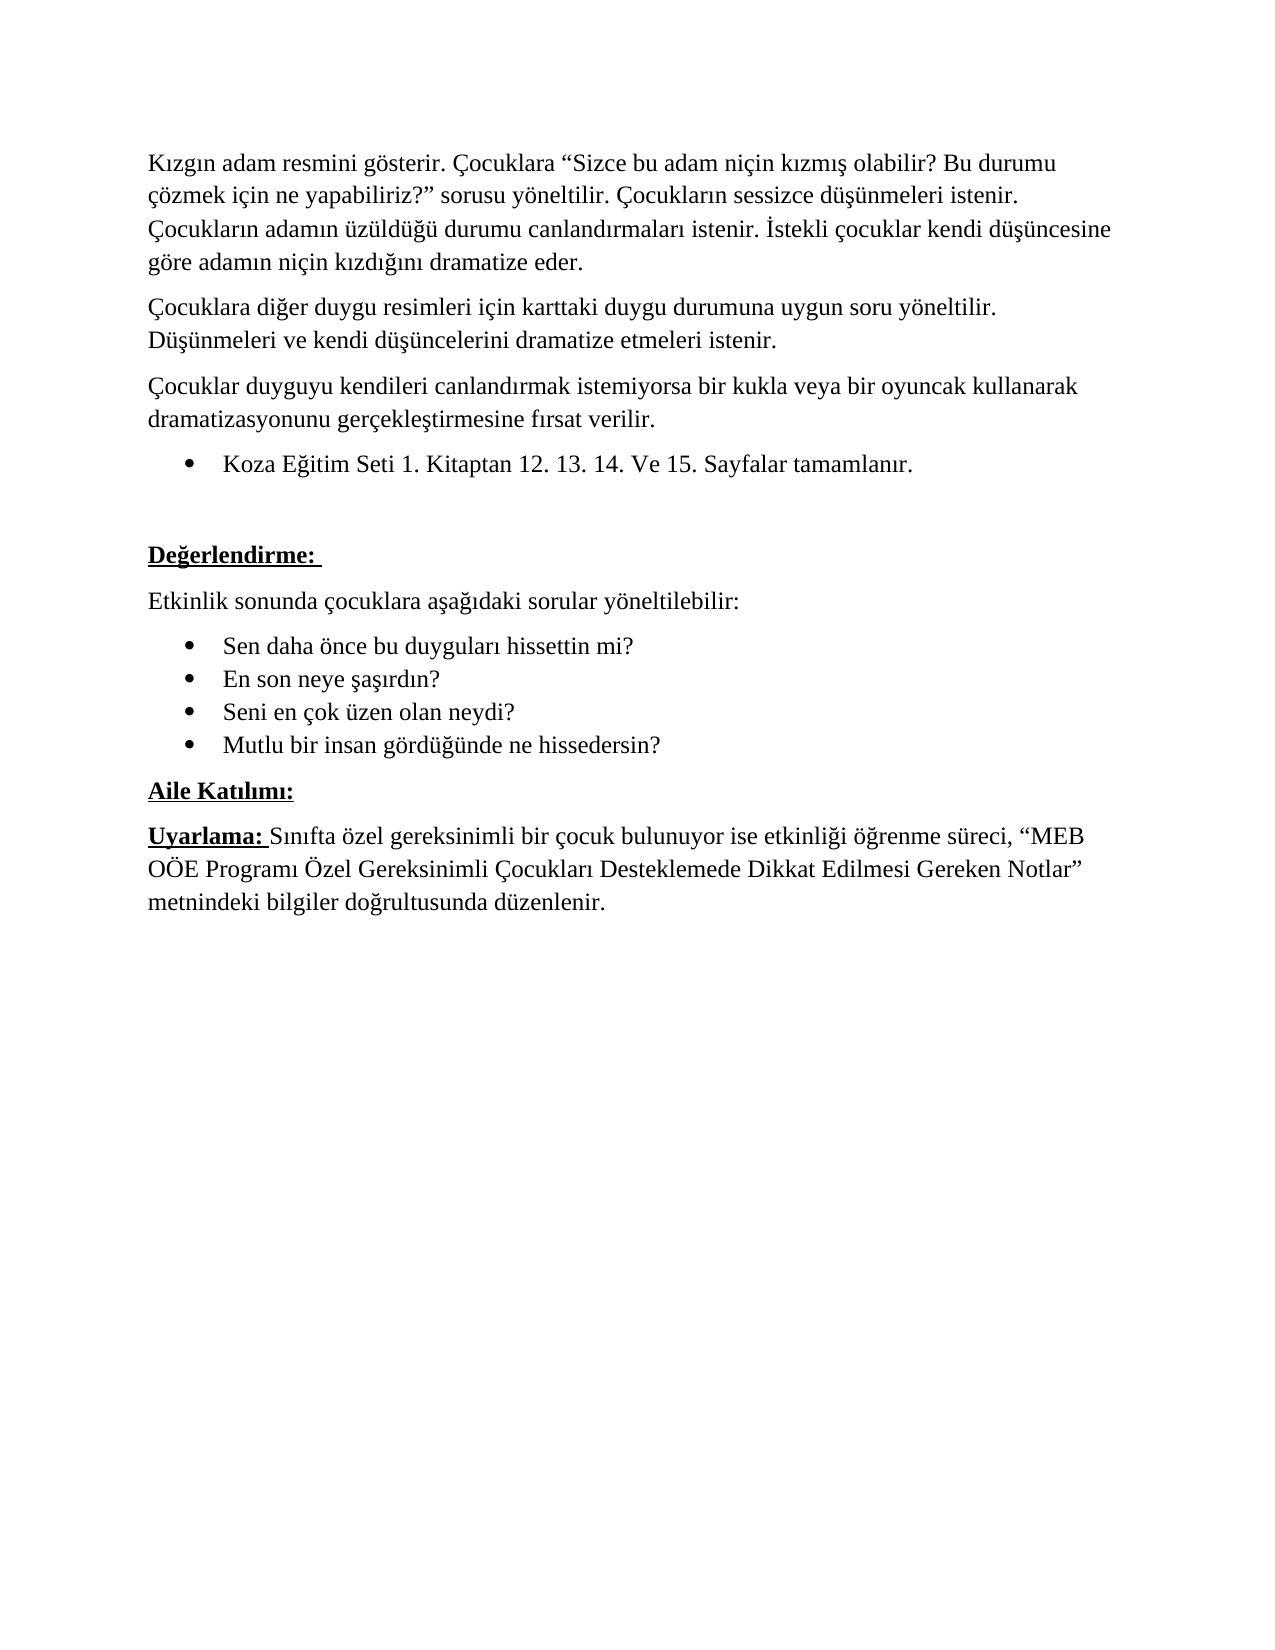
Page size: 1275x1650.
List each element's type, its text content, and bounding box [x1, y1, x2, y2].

list Koza Eğitim Seti 1. Kitaptan 12. 13. 14. Ve 15. Sayfalar tamamlanır. [185, 449, 1127, 478]
list En son neye şaşırdın? [185, 664, 1127, 693]
text Etkinlik sonunda çocuklara aşağıdaki sorular yöneltilebilir: [148, 586, 1127, 614]
list Mutlu bir insan gördüğünde ne hissedersin? [185, 730, 1127, 759]
list Sen daha önce bu duyguları hissettin mi? [185, 631, 1127, 660]
list Seni en çok üzen olan neydi? [185, 697, 1127, 726]
text Aile Katılımı: [148, 776, 1127, 805]
text Çocuklar duyguyu kendileri canlandırmak istemiyorsa bir kukla veya bir oyuncak kullanarak dramatizasyonunu gerçekleştirmesine fırsat verilir. [148, 371, 1127, 432]
text Çocuklara diğer duygu resimleri için karttaki duygu durumuna uygun soru yöneltilir. Düşünmeleri ve kendi düşüncelerini dramatize etmeleri istenir. [148, 292, 1127, 354]
text Uyarlama: Sınıfta özel gereksinimli bir çocuk bulunuyor ise etkinliği öğrenme süreci, “MEB OÖE Programı Özel Gereksinimli Çocukları Desteklemede Dikkat Edilmesi Gereken Notlar” metnindeki bilgiler doğrultusunda düzenlenir. [148, 821, 1127, 916]
text Kızgın adam resmini gösterir. Çocuklara “Sizce bu adam niçin kızmış olabilir? Bu durumu çözmek için ne yapabiliriz?” sorusu yöneltilir. Çocukların sessizce düşünmeleri istenir. Çocukların adamın üzüldüğü durumu canlandırmaları istenir. İstekli çocuklar kendi düşüncesine göre adamın niçin kızdığını dramatize eder. [148, 148, 1127, 275]
text Değerlendirme: [148, 540, 1127, 569]
